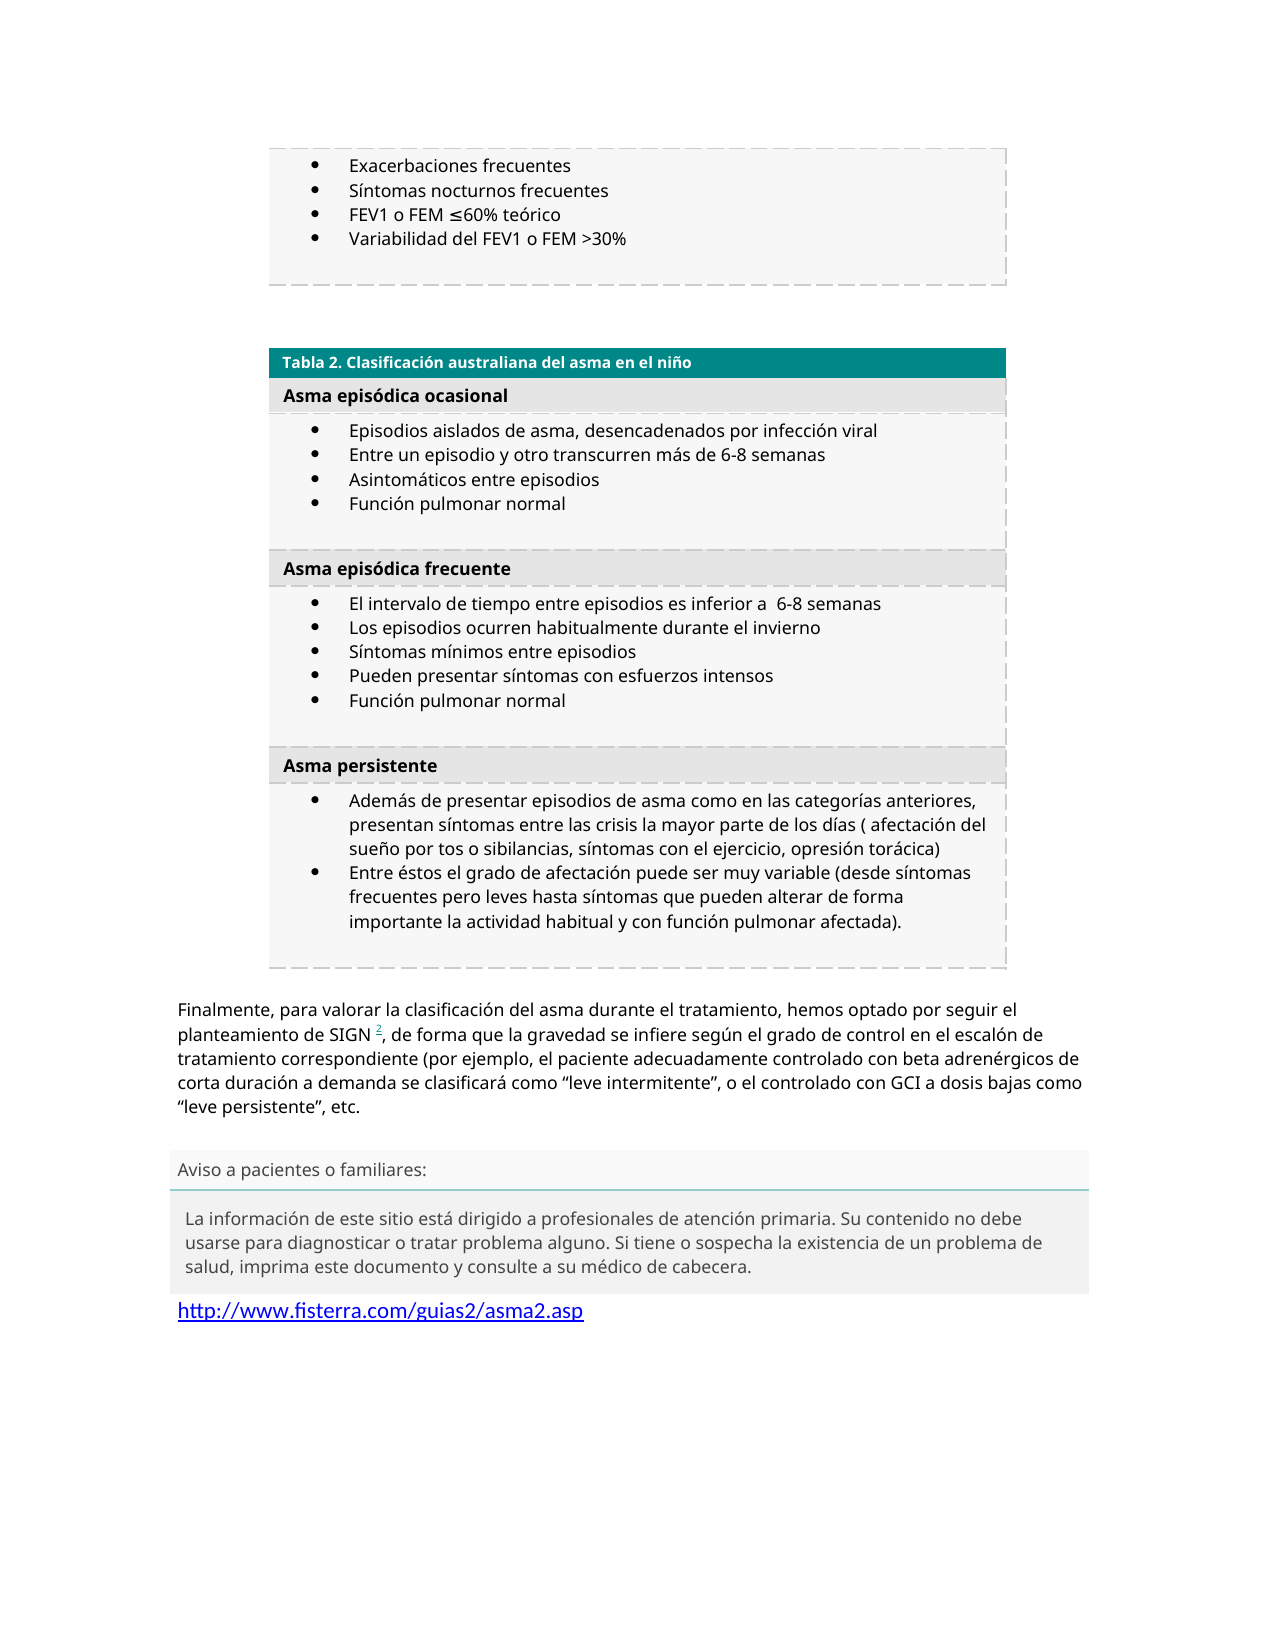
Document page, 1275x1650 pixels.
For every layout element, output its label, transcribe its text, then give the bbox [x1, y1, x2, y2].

table_cell Asma episódica ocasional [269, 378, 1006, 412]
text Finalmente, para valorar la clasificación del asma durante el tratamiento, hemos optado por seguir el planteamiento de SIGN 2, de forma que la gravedad se infiere según el grado de control en el escalón de tratamiento correspondiente (por ejemplo, el paciente adecuadamente controlado con beta adrenérgicos de corta duración a demanda se clasificará como “leve intermitente”, o el controlado con GCI a dosis bajas como “leve persistente”, etc. [177, 998, 1098, 1119]
table_cell Episodios aislados de asma, desencadenados por infección viral Entre un episodio y otro transcurren más de 6-8 semanas Asintomáticos entre episodios Función pulmonar normal [269, 413, 1006, 549]
table_cell Asma episódica frecuente [269, 549, 1006, 585]
table_cell Además de presentar episodios de asma como en las categorías anteriores, presentan síntomas entre las crisis la mayor parte de los días ( afectación del sueño por tos o sibilancias, síntomas con el ejercicio, opresión torácica) Entre éstos el grado de afectación puede ser muy variable (desde síntomas frecuentes pero leves hasta síntomas que pueden alterar de forma importante la actividad habitual y con función pulmonar afectada). [269, 782, 1006, 967]
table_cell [269, 148, 1006, 284]
table_cell Asma persistente [269, 746, 1006, 782]
table_header Tabla 2. Clasificación australiana del asma en el niño [269, 348, 1006, 378]
table_cell La información de este sitio está dirigido a profesionales de atención primaria. Su contenido no debe usarse para diagnosticar o tratar problema alguno. Si tiene o sospecha la existencia de un problema de salud, imprima este documento y consulte a su médico de cabecera. [170, 1191, 1089, 1294]
text http://www.fisterra.com/guias2/asma2.asp [177, 1296, 1098, 1324]
table_cell El intervalo de tiempo entre episodios es inferior a 6-8 semanas Los episodios ocurren habitualmente durante el invierno Síntomas mínimos entre episodios Pueden presentar síntomas con esfuerzos intensos Función pulmonar normal [269, 585, 1006, 746]
table_header Aviso a pacientes o familiares: [170, 1150, 1089, 1189]
